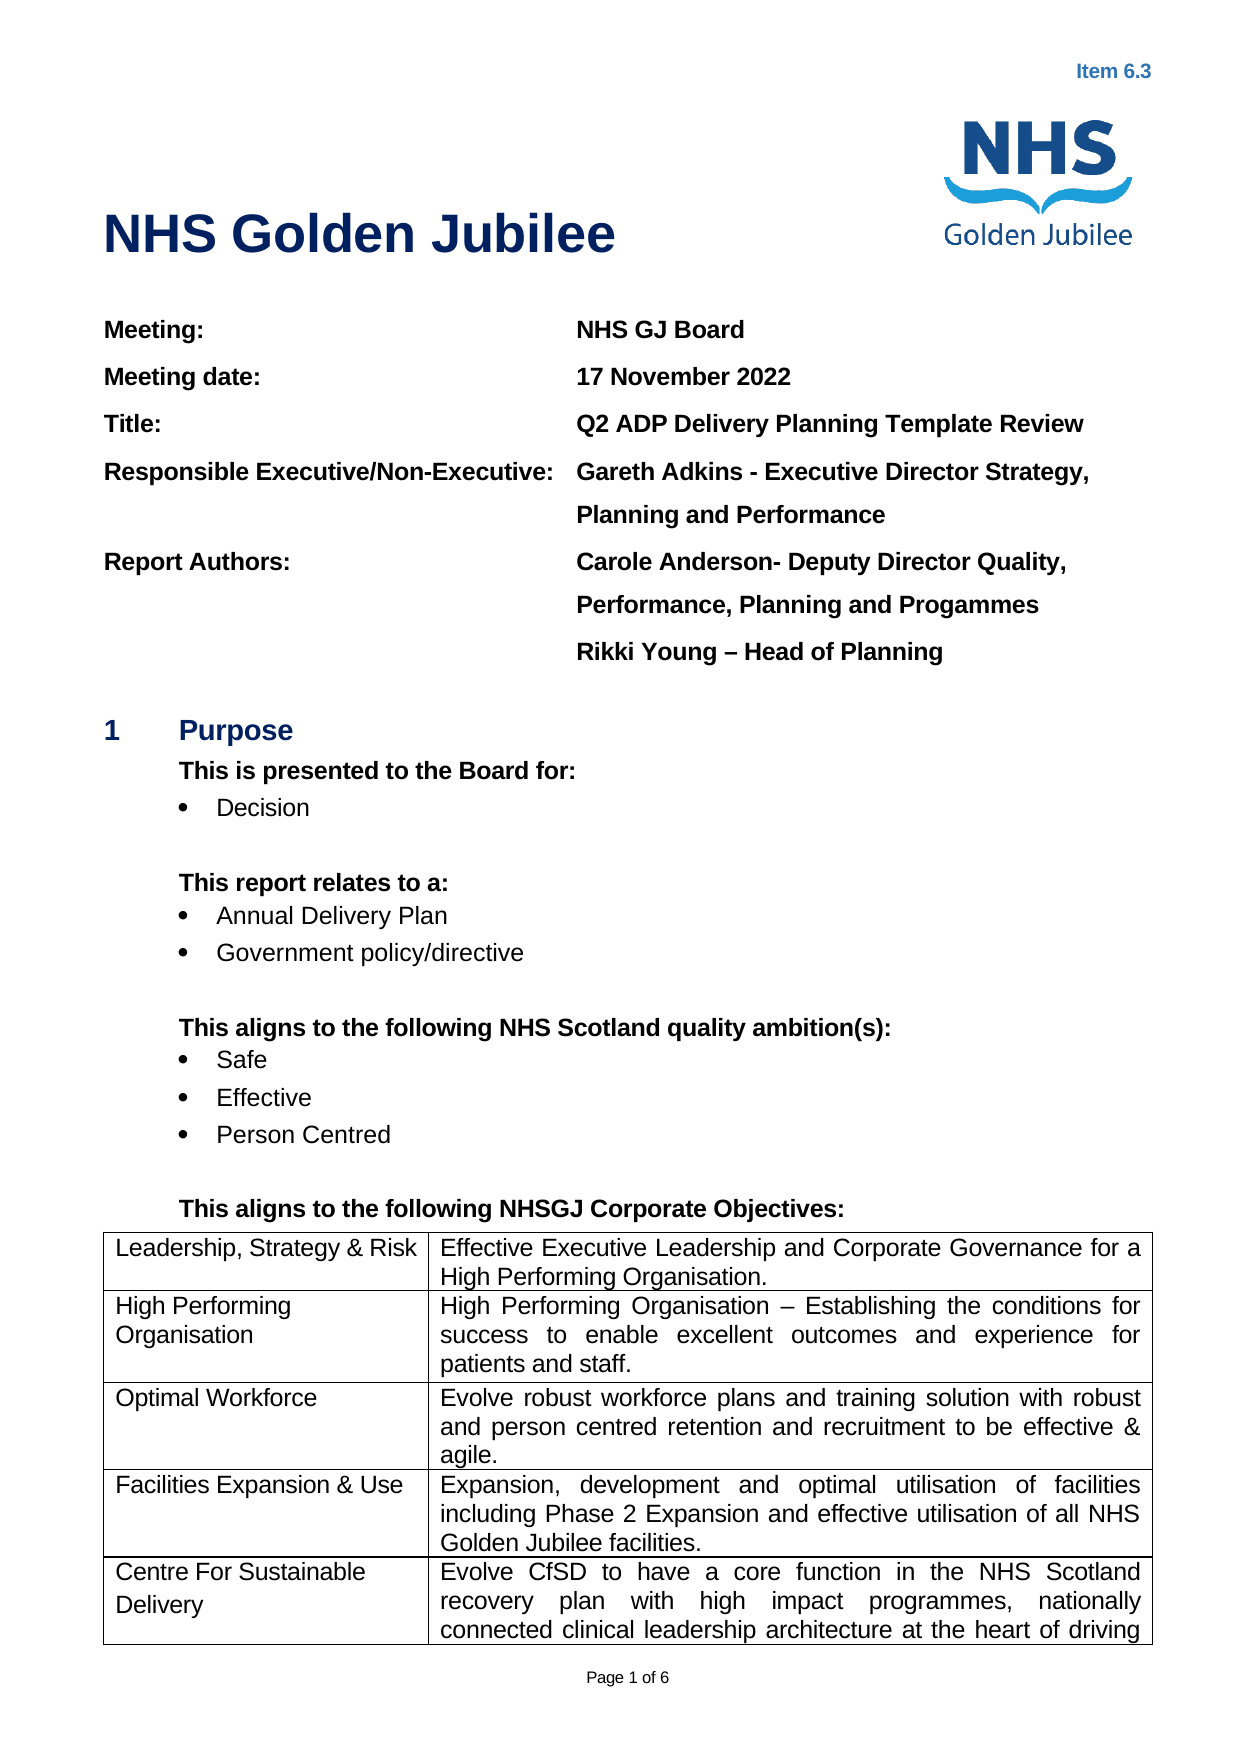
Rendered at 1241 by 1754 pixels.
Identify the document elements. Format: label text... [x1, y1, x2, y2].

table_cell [104, 1558, 428, 1644]
subtitle 1 Purpose [103, 713, 1152, 747]
subtitle This aligns to the following NHS Scotland quality ambition(s): [178, 1012, 1152, 1041]
subtitle This report relates to a: [178, 868, 1152, 897]
subtitle This is presented to the Board for: [178, 756, 1152, 785]
list Effective [178, 1083, 1152, 1112]
table_header Leadership, Strategy & Risk [104, 1233, 428, 1290]
list Annual Delivery Plan [178, 901, 1152, 929]
list Government policy/directive [178, 938, 1152, 967]
table_cell Facilities Expansion & Use [104, 1470, 428, 1556]
subtitle Decision [178, 793, 1152, 822]
subtitle Report Authors: Carole Anderson- Deputy Director Quality, Performance, Planning and Progammes [103, 547, 1152, 619]
subtitle Meeting: NHS GJ Board [103, 315, 1152, 343]
table_cell Evolve robust workforce plans and training solution with robust and person centred retention and recruitment to be effective & agile. [429, 1383, 1152, 1469]
subtitle Responsible Executive/Non-Executive: Gareth Adkins - Executive Director Strategy, Planning and Performance [103, 457, 1152, 528]
table_header Effective Executive Leadership and Corporate Governance for a High Performing Organisation. [429, 1233, 1152, 1290]
table_cell Optimal Workforce [104, 1383, 428, 1469]
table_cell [429, 1558, 1152, 1644]
subtitle Rikki Young – Head of Planning [576, 637, 1152, 666]
subtitle Meeting date: 17 November 2022 [103, 362, 1152, 391]
table_cell High Performing Organisation [104, 1291, 428, 1382]
subtitle NHS Golden Jubilee [103, 121, 1182, 263]
table_cell High Performing Organisation – Establishing the conditions for success to enable excellent outcomes and experience for patients and staff. [429, 1291, 1152, 1382]
list Person Centred [178, 1120, 1152, 1149]
subtitle Title: Q2 ADP Delivery Planning Template Review [103, 409, 1152, 438]
list Safe [178, 1045, 1152, 1074]
picture [943, 120, 1133, 252]
text This aligns to the following NHSGJ Corporate Objectives: [178, 1194, 1152, 1223]
table_cell Expansion, development and optimal utilisation of facilities including Phase 2 Expansion and effective utilisation of all NHS Golden Jubilee facilities. [429, 1470, 1152, 1556]
